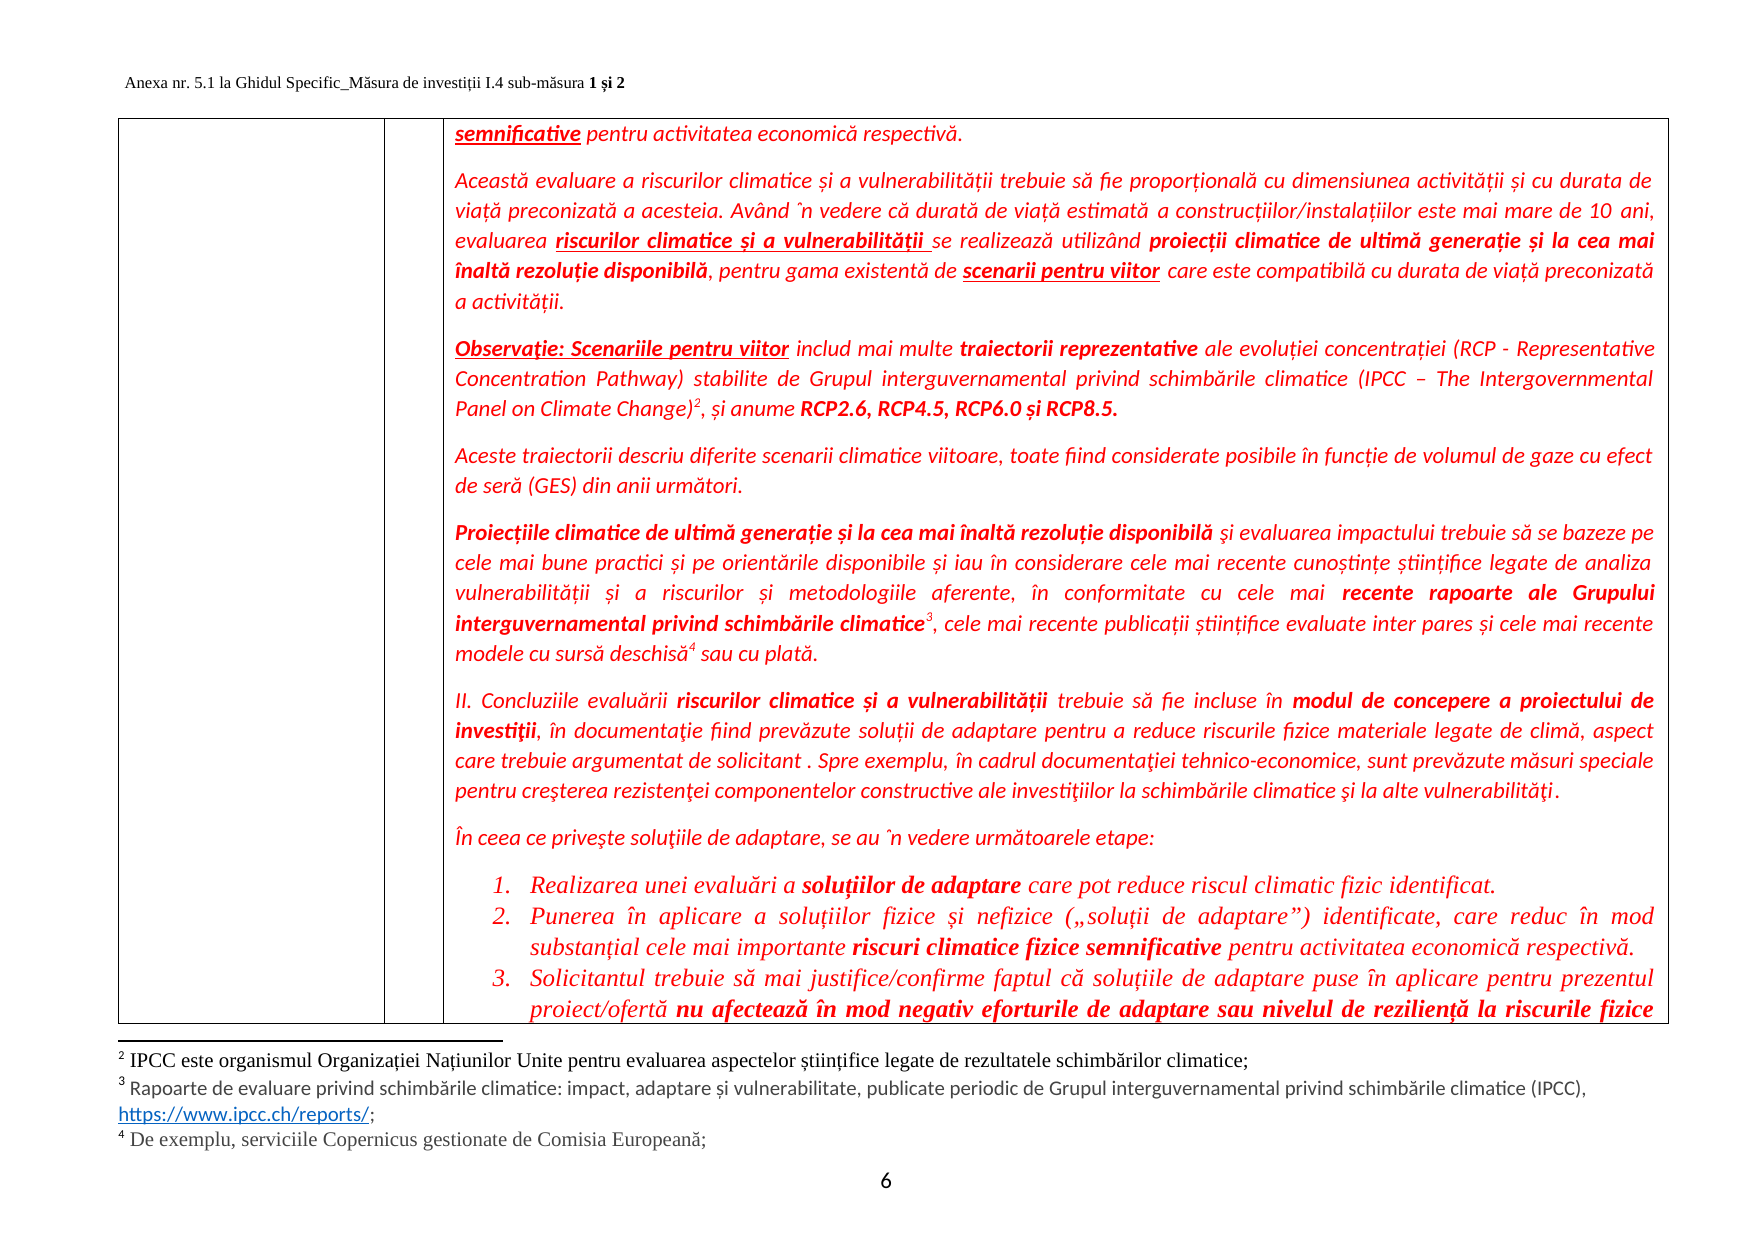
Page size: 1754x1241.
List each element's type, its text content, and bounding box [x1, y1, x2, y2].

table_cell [444, 119, 1668, 1023]
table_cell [119, 119, 384, 1023]
table_cell X [385, 119, 443, 1023]
